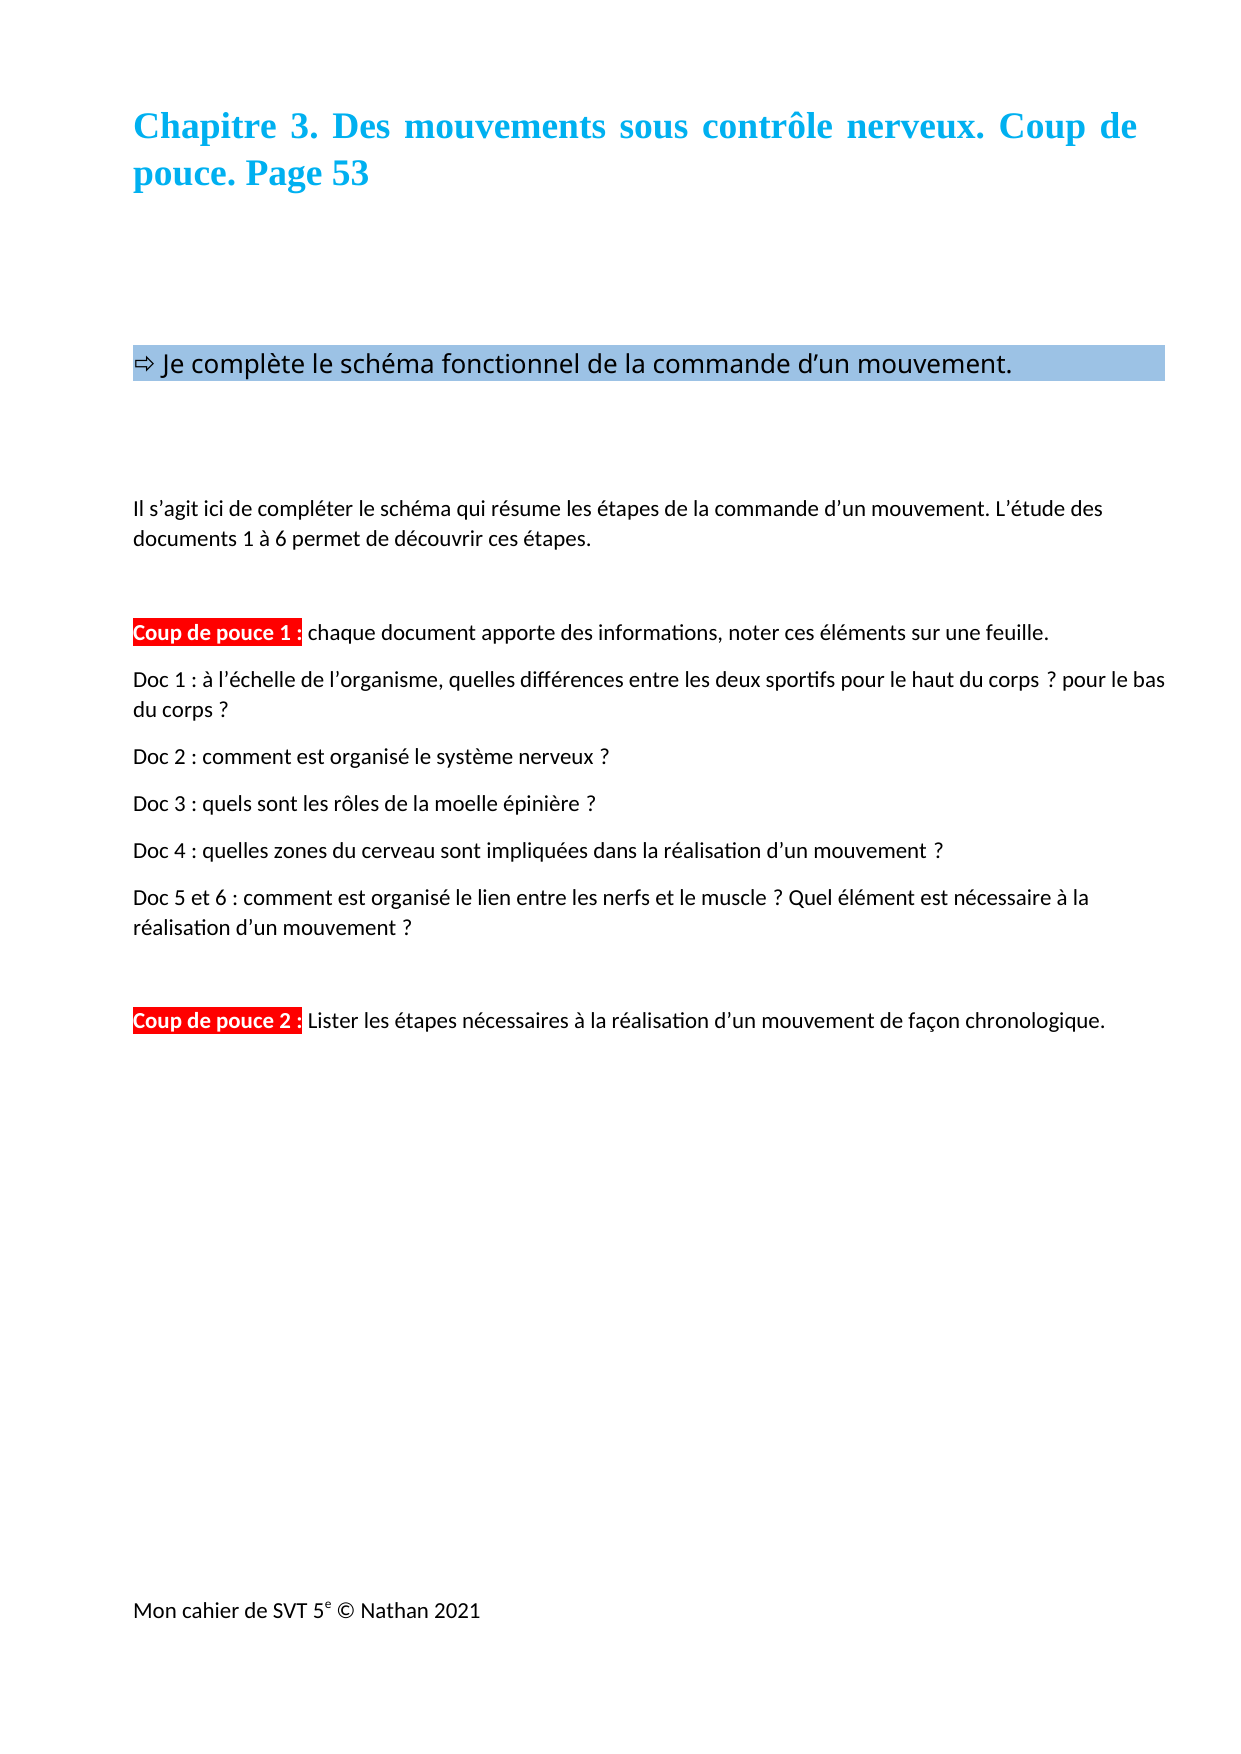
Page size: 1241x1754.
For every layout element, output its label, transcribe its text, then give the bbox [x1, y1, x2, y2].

list Je complète le schéma fonctionnel de la commande d’un mouvement. [133, 345, 1165, 381]
text Doc 1 : à l’échelle de l’organisme, quelles différences entre les deux sportifs pour le haut du corps ? pour le bas du corps ? [133, 665, 1165, 723]
text Doc 4 : quelles zones du cerveau sont impliquées dans la réalisation d’un mouvement ? [133, 836, 1165, 864]
text Doc 5 et 6 : comment est organisé le lien entre les nerfs et le muscle ? Quel élément est nécessaire à la réalisation d’un mouvement ? [133, 883, 1165, 941]
text Doc 2 : comment est organisé le système nerveux ? [133, 742, 1165, 770]
text Il s’agit ici de compléter le schéma qui résume les étapes de la commande d’un mouvement. L’étude des documents 1 à 6 permet de découvrir ces étapes. [133, 494, 1165, 552]
text Coup de pouce 2 : Lister les étapes nécessaires à la réalisation d’un mouvement de façon chronologique. [302, 1007, 1165, 1034]
text Chapitre 3. Des mouvements sous contrôle nerveux. Coup de pouce. Page 53 [133, 103, 1138, 193]
text Doc 3 : quels sont les rôles de la moelle épinière ? [133, 789, 1165, 817]
text Coup de pouce 1 : chaque document apporte des informations, noter ces éléments sur une feuille. [302, 618, 1165, 646]
